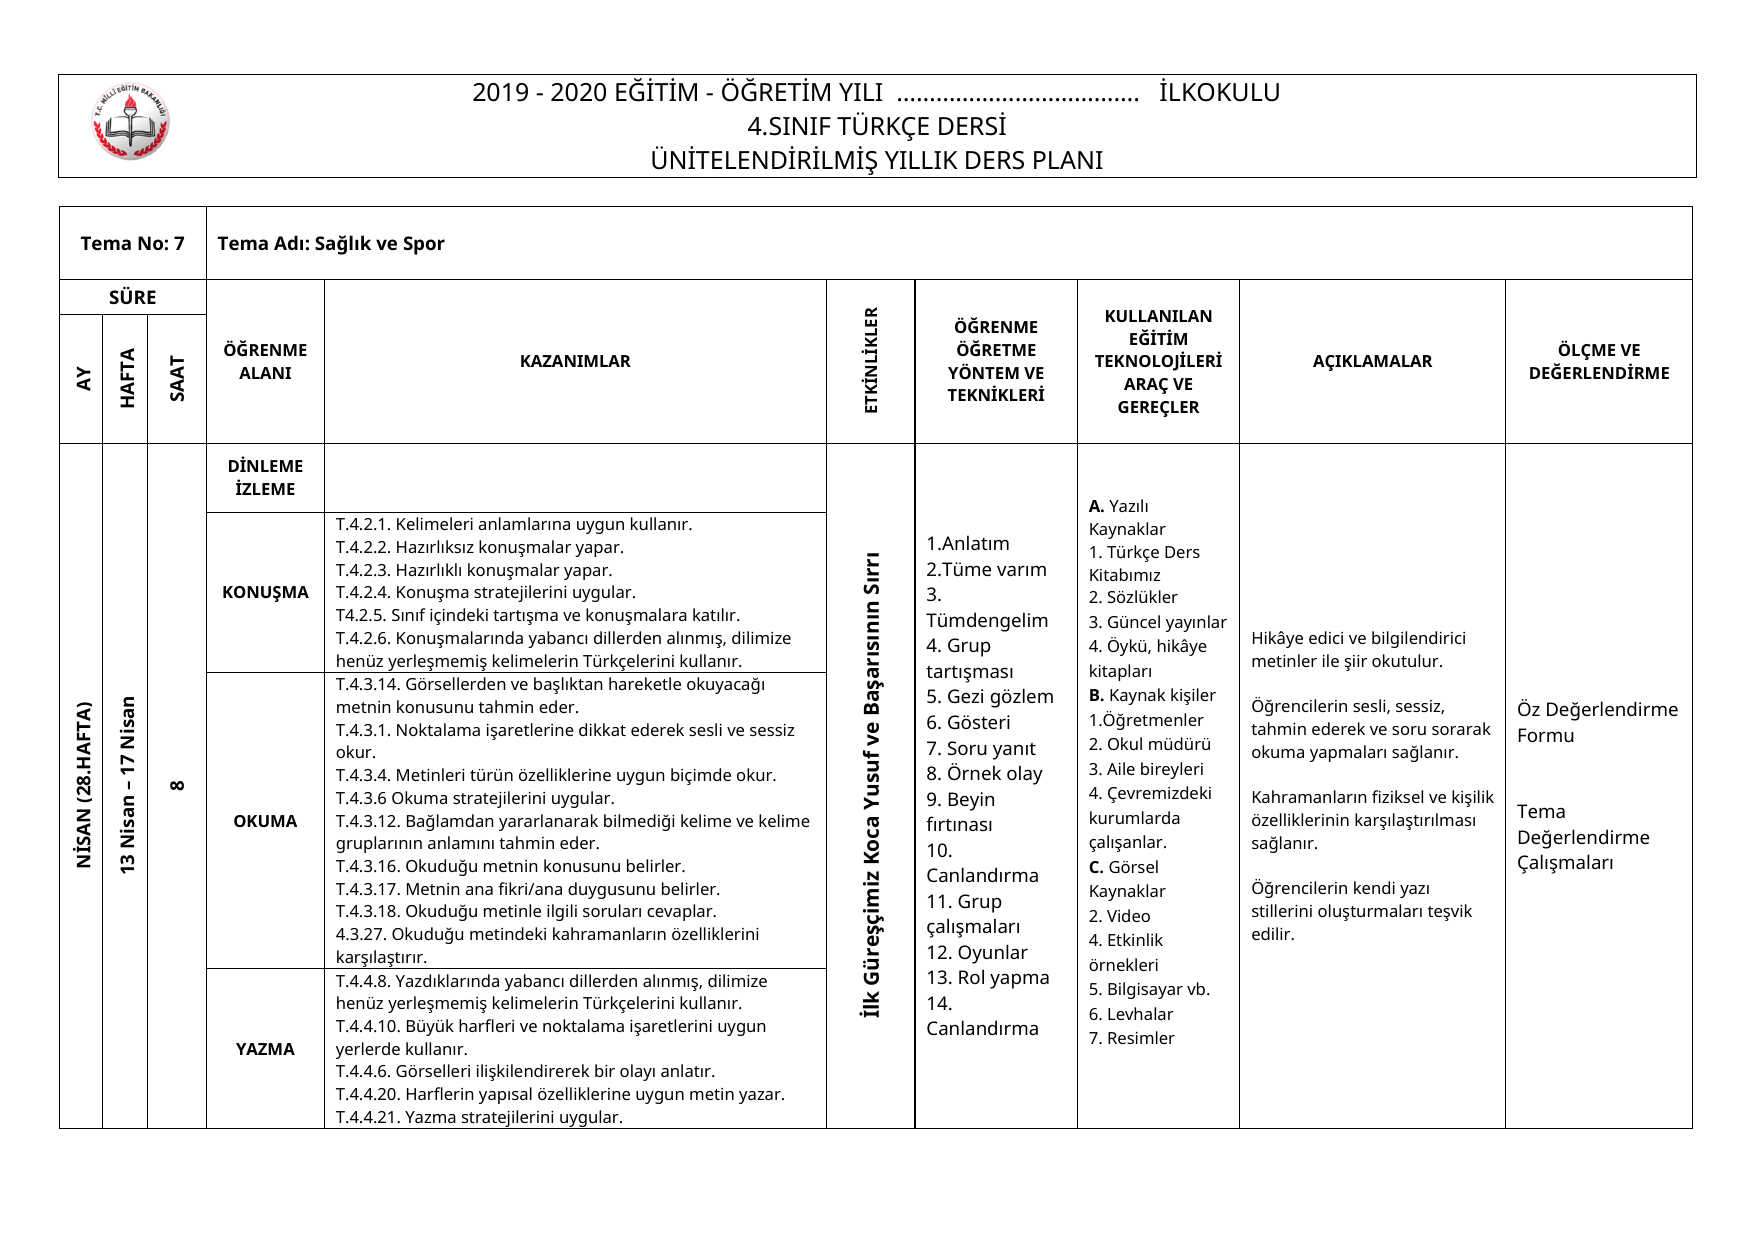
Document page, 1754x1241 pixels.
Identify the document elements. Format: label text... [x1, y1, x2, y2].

table_cell DİNLEME İZLEME [207, 444, 324, 512]
table_cell T.4.4.8. Yazdıklarında yabancı dillerden alınmış, dilimize henüz yerleşmemiş kelimelerin Türkçelerini kullanır. T.4.4.10. Büyük harfleri ve noktalama işaretlerini uygun yerlerde kullanır. T.4.4.6. Görselleri ilişkilendirerek bir olayı anlatır. T.4.4.20. Harflerin yapısal özelliklerine uygun metin yazar. T.4.4.21. Yazma stratejilerini uygular. [325, 969, 826, 1128]
table_cell T.4.2.1. Kelimeleri anlamlarına uygun kullanır. T.4.2.2. Hazırlıksız konuşmalar yapar. T.4.2.3. Hazırlıklı konuşmalar yapar. T.4.2.4. Konuşma stratejilerini uygular. T4.2.5. Sınıf içindeki tartışma ve konuşmalara katılır. T.4.2.6. Konuşmalarında yabancı dillerden alınmış, dilimize henüz yerleşmemiş kelimelerin Türkçelerini kullanır. [325, 513, 826, 672]
table_header Tema Adı: Sağlık ve Spor [207, 207, 1692, 279]
table_cell ÖĞRENME ALANI [207, 280, 324, 443]
table_cell AY [60, 315, 102, 443]
table_cell T.4.3.14. Görsellerden ve başlıktan hareketle okuyacağı metnin konusunu tahmin eder. T.4.3.1. Noktalama işaretlerine dikkat ederek sesli ve sessiz okur. T.4.3.4. Metinleri türün özelliklerine uygun biçimde okur. T.4.3.6 Okuma stratejilerini uygular. T.4.3.12. Bağlamdan yararlanarak bilmediği kelime ve kelime gruplarının anlamını tahmin eder. T.4.3.16. Okuduğu metnin konusunu belirler. T.4.3.17. Metnin ana fikri/ana duygusunu belirler. T.4.3.18. Okuduğu metinle ilgili soruları cevaplar. 4.3.27. Okuduğu metindeki kahramanların özelliklerini karşılaştırır. [325, 673, 826, 968]
table_cell Hikâye edici ve bilgilendirici metinler ile şiir okutulur. Öğrencilerin sesli, sessiz, tahmin ederek ve soru sorarak okuma yapmaları sağlanır. Kahramanların fiziksel ve kişilik özelliklerinin karşılaştırılması sağlanır. Öğrencilerin kendi yazı stillerini oluşturmaları teşvik edilir. [1240, 444, 1505, 1128]
table_cell İlk Güreşçimiz Koca Yusuf ve Başarısının Sırrı [827, 444, 914, 1128]
table_cell HAFTA [103, 315, 147, 443]
table_cell ETKİNLİKLER [827, 280, 914, 443]
table_cell SAAT [148, 315, 206, 443]
table_cell KAZANIMLAR [325, 280, 826, 443]
table_header Tema No: 7 [60, 207, 206, 279]
table_cell 8 [148, 444, 206, 1128]
table_cell NİSAN (28.HAFTA) [60, 444, 102, 1128]
table_cell A. Yazılı Kaynaklar 1. Türkçe Ders Kitabımız 2. Sözlükler 3. Güncel yayınlar 4. Öykü, hikâye kitapları B. Kaynak kişiler 1.Öğretmenler 2. Okul müdürü 3. Aile bireyleri 4. Çevremizdeki kurumlarda çalışanlar. C. Görsel Kaynaklar 2. Video 4. Etkinlik örnekleri 5. Bilgisayar vb. 6. Levhalar 7. Resimler [1078, 444, 1239, 1128]
table_cell KULLANILAN EĞİTİM TEKNOLOJİLERİ ARAÇ VE GEREÇLER [1078, 280, 1239, 443]
table_cell Öz Değerlendirme Formu Tema Değerlendirme Çalışmaları [1506, 444, 1692, 1128]
table_cell 1.Anlatım 2.Tüme varım 3. Tümdengelim 4. Grup tartışması 5. Gezi gözlem 6. Gösteri 7. Soru yanıt 8. Örnek olay 9. Beyin fırtınası 10. Canlandırma 11. Grup çalışmaları 12. Oyunlar 13. Rol yapma 14. Canlandırma [916, 444, 1077, 1128]
table_cell AÇIKLAMALAR [1240, 280, 1505, 443]
table_cell SÜRE [60, 280, 206, 314]
table_cell ÖĞRENME ÖĞRETME YÖNTEM VE TEKNİKLERİ [916, 280, 1077, 443]
table_cell YAZMA [207, 969, 324, 1128]
table_cell [325, 444, 826, 512]
picture [85, 77, 175, 167]
table_cell 13 Nisan – 17 Nisan [103, 444, 147, 1128]
table_cell KONUŞMA [207, 513, 324, 672]
table_cell ÖLÇME VE DEĞERLENDİRME [1506, 280, 1692, 443]
table_cell OKUMA [207, 673, 324, 968]
